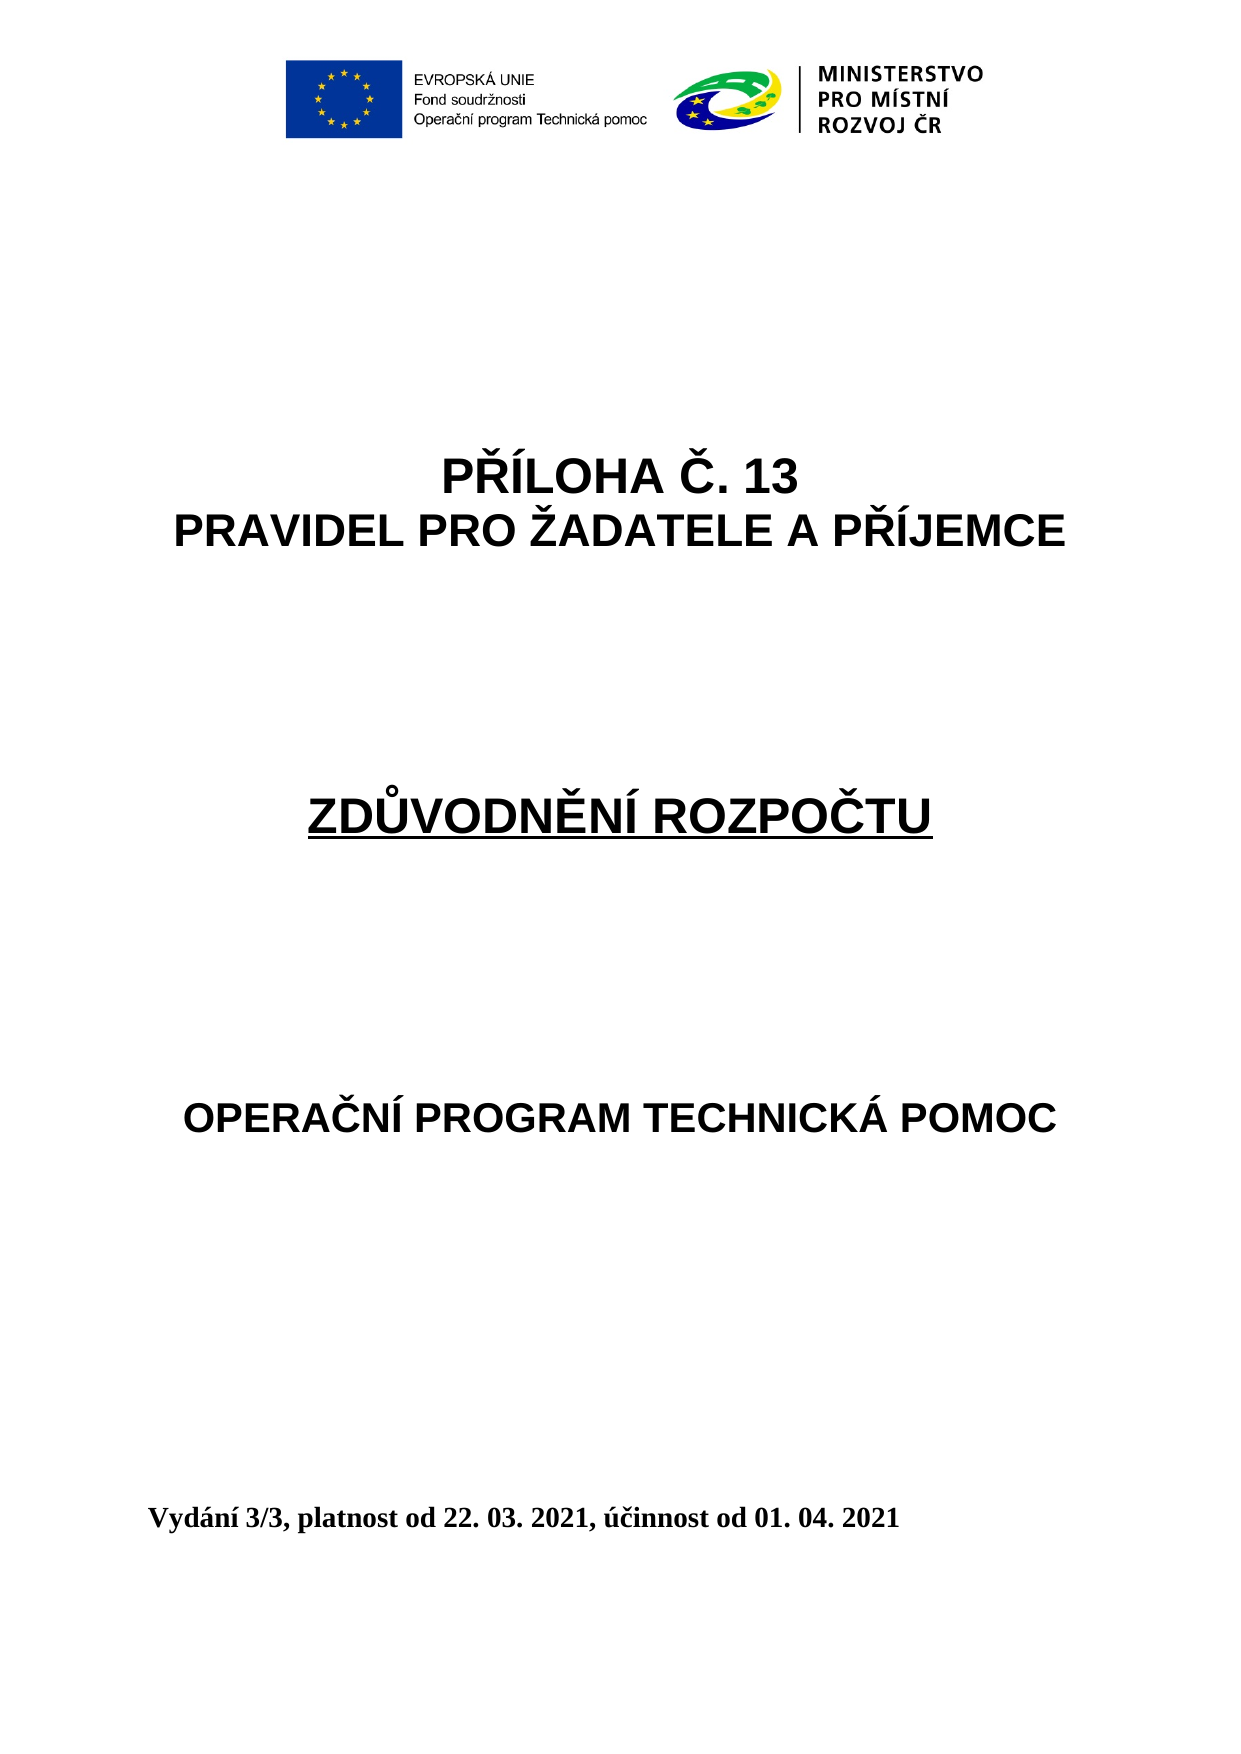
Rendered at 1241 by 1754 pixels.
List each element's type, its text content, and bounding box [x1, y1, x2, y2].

text příloha č. 13 [148, 446, 1092, 504]
text Vydání 3/3, platnost od 22. 03. 2021, účinnost od 01. 04. 2021 [148, 1501, 1092, 1534]
text Pravidel pro žadatele A příjemce [148, 504, 1092, 557]
text Zdůvodnění rozpočtu [148, 787, 1092, 844]
picture [261, 34, 1008, 164]
text Operační program technická pomoc [148, 1093, 1092, 1141]
